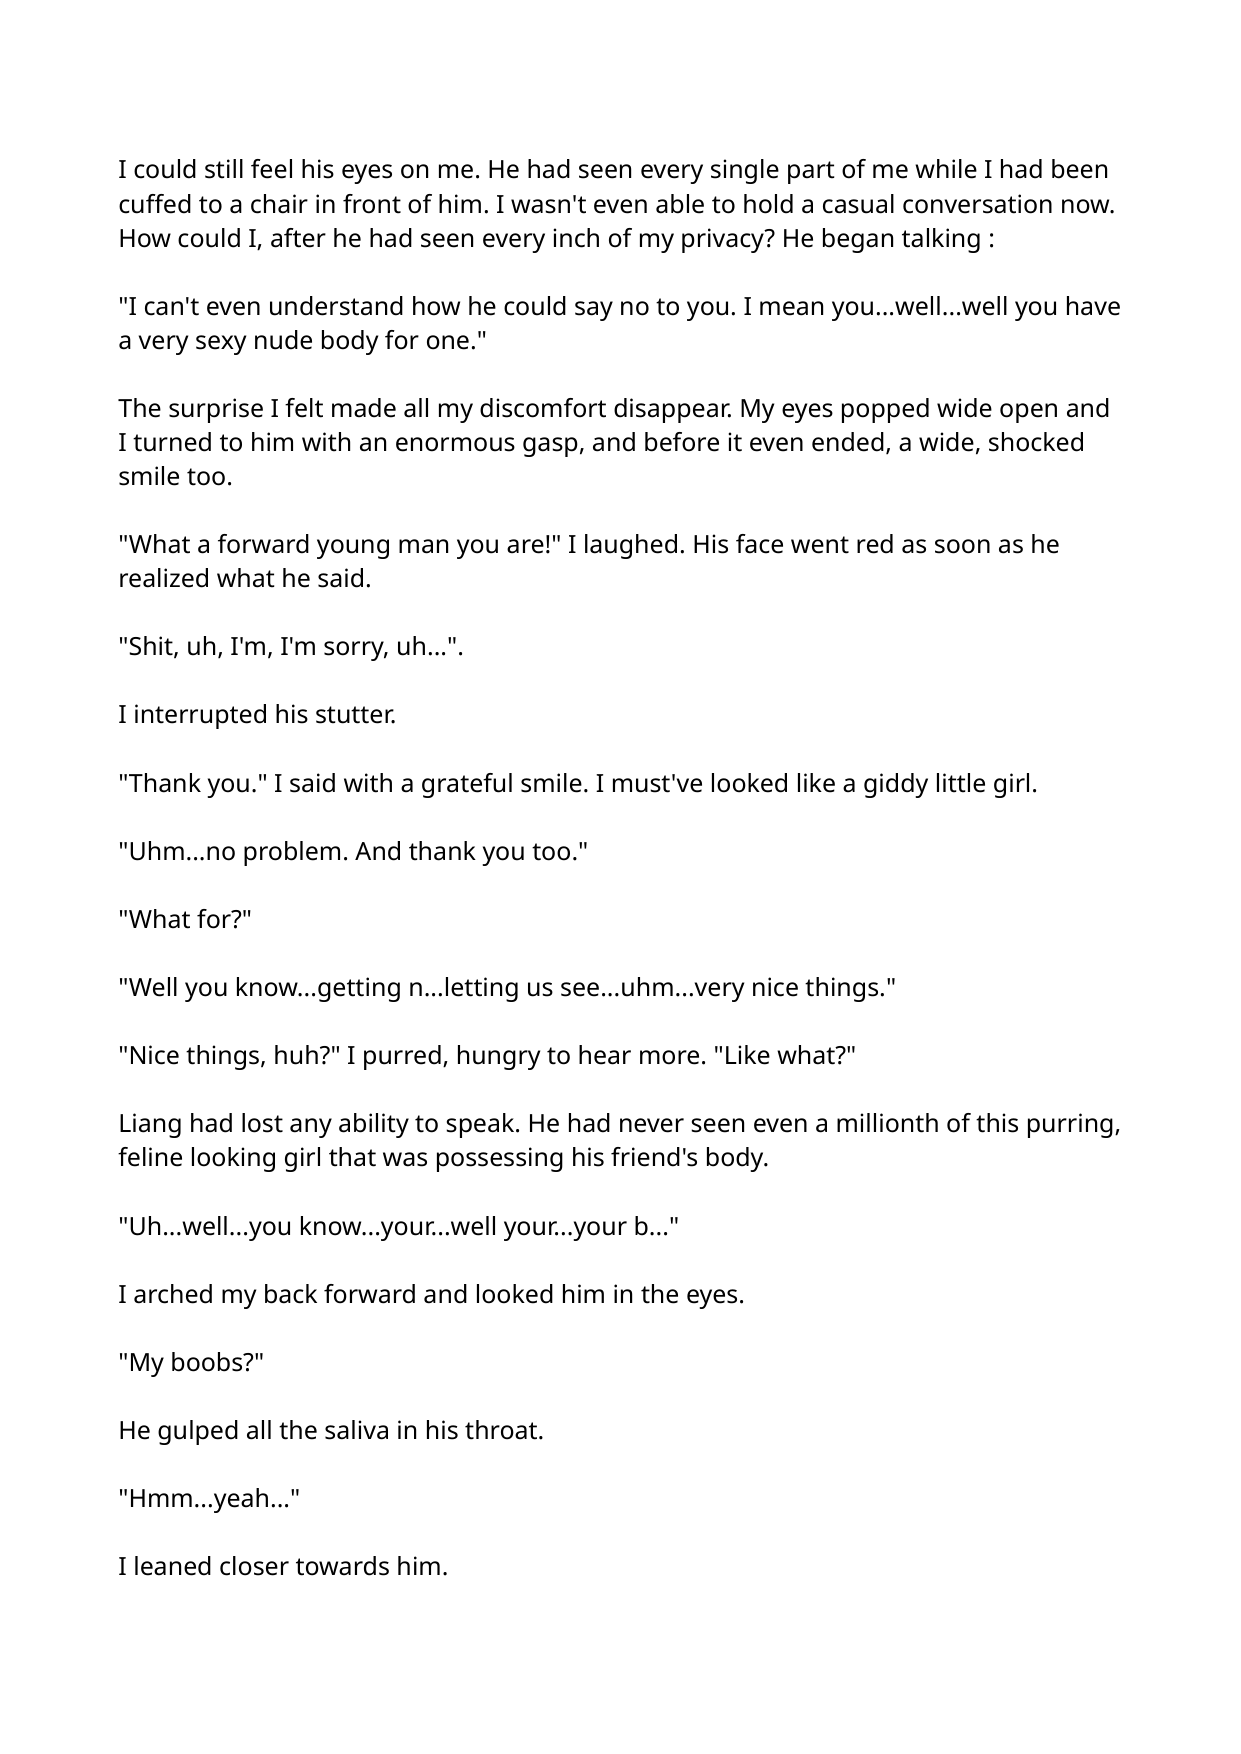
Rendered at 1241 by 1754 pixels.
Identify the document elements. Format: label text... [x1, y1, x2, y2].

text I arched my back forward and looked him in the eyes. [118, 1276, 1122, 1310]
text "My boobs?" [118, 1344, 1122, 1378]
text "Thank you." I said with a grateful smile. I must've looked like a giddy little girl. [118, 765, 1122, 799]
text "What for?" [118, 902, 1122, 936]
text "I can't even understand how he could say no to you. I mean you...well...well you have a very sexy nude body for one." [118, 288, 1122, 357]
text "Shit, uh, I'm, I'm sorry, uh...". [118, 629, 1122, 663]
text "Well you know...getting n...letting us see...uhm...very nice things." [118, 970, 1122, 1004]
text The surprise I felt made all my discomfort disappear. My eyes popped wide open and I turned to him with an enormous gasp, and before it even ended, a wide, shocked smile too. [118, 391, 1122, 493]
text He gulped all the saliva in his throat. [118, 1412, 1122, 1447]
text I could still feel his eyes on me. He had seen every single part of me while I had been cuffed to a chair in front of him. I wasn't even able to hold a casual conversation now. How could I, after he had seen every inch of my privacy? He began talking : [118, 152, 1122, 254]
text I leaned closer towards him. [118, 1549, 1122, 1583]
text "Nice things, huh?" I purred, hungry to hear more. "Like what?" [118, 1038, 1122, 1072]
text "Uh...well...you know...your...well your...your b..." [118, 1208, 1122, 1242]
text "What a forward young man you are!" I laughed. His face went red as soon as he realized what he said. [118, 527, 1122, 595]
text I interrupted his stutter. [118, 697, 1122, 731]
text Liang had lost any ability to speak. He had never seen even a millionth of this purring, feline looking girl that was possessing his friend's body. [118, 1106, 1122, 1174]
text "Uhm...no problem. And thank you too." [118, 833, 1122, 867]
text "Hmm...yeah..." [118, 1481, 1122, 1515]
